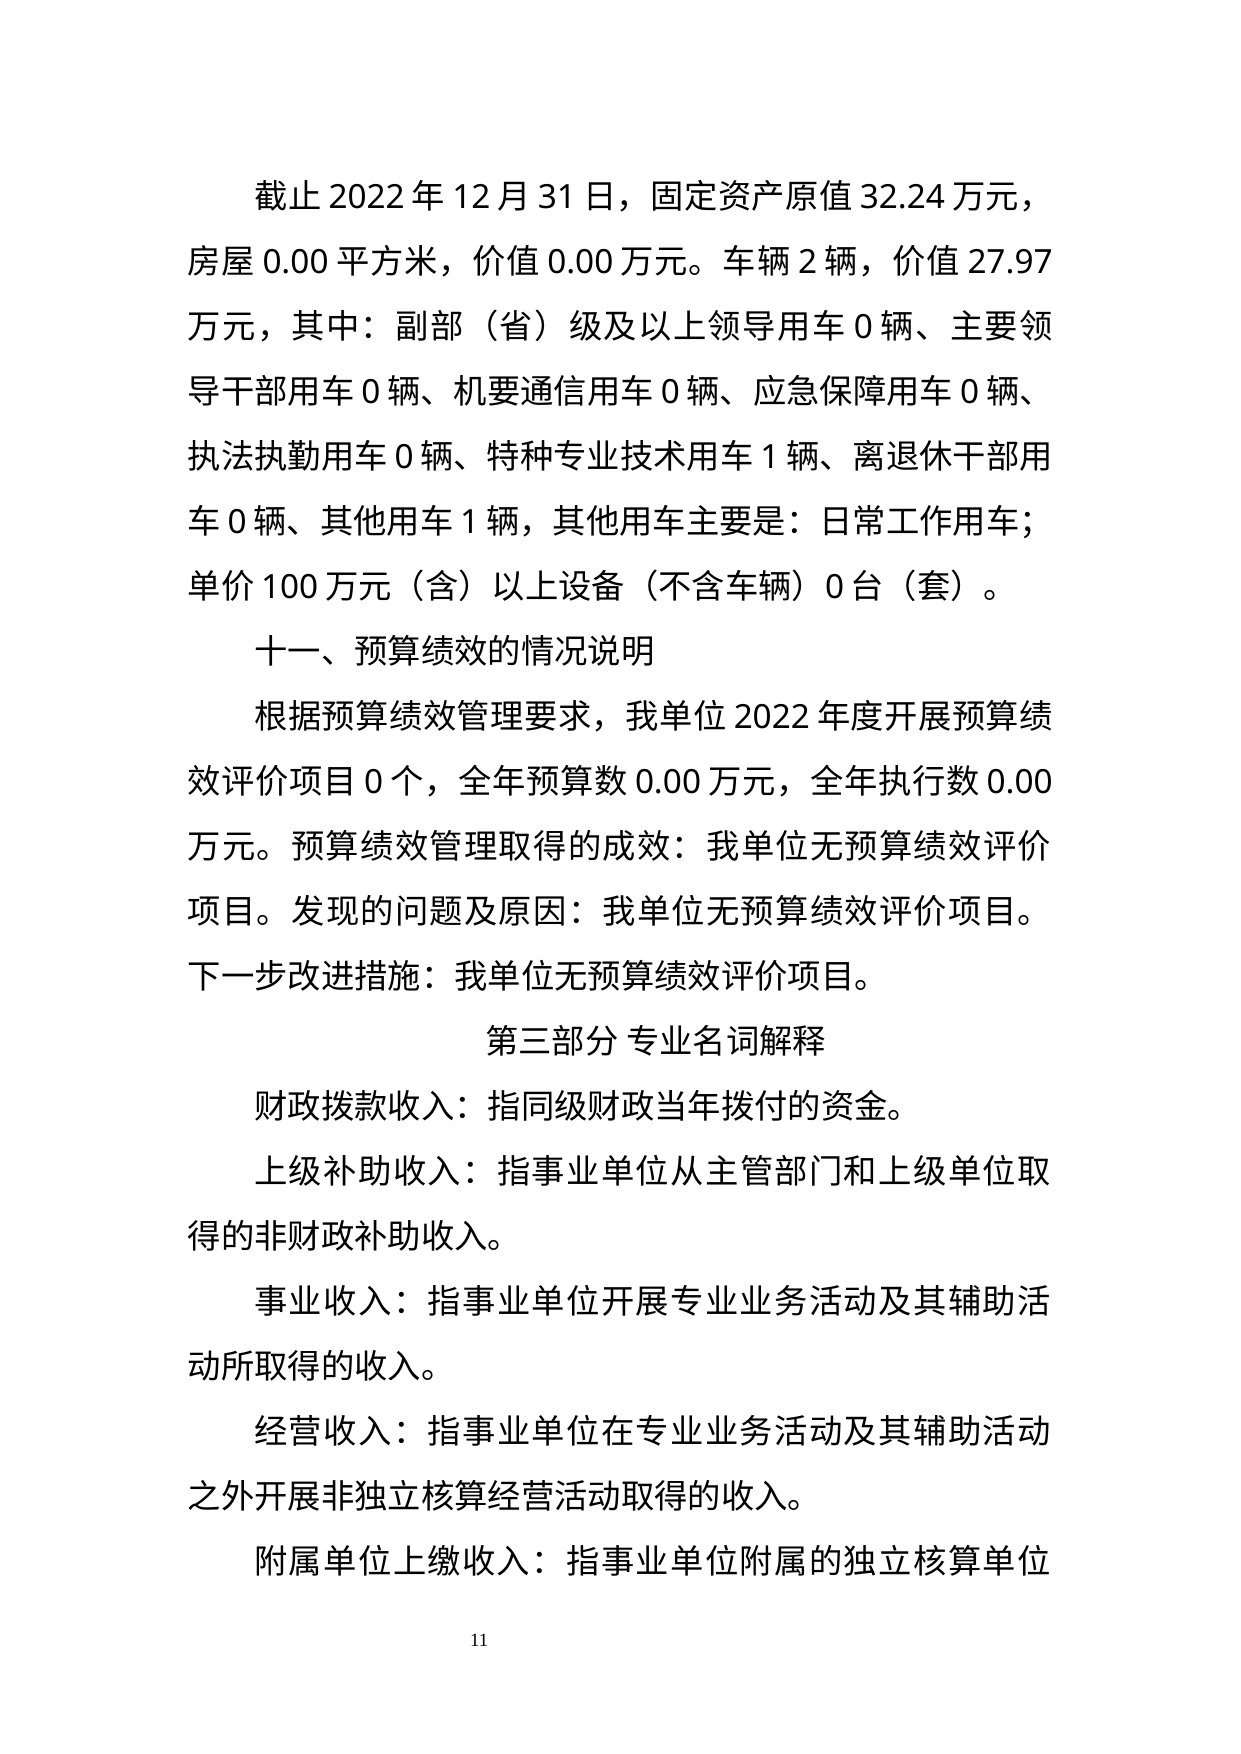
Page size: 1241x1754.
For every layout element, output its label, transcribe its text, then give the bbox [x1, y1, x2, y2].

text 经营收入：指事业单位在专业业务活动及其辅助活动之外开展非独立核算经营活动取得的收入。 [187, 1397, 1053, 1527]
text 截止2022年12月31日，固定资产原值32.24万元，房屋0.00平方米，价值0.00万元。车辆2辆，价值27.97万元，其中：副部（省）级及以上领导用车0辆、主要领导干部用车0辆、机要通信用车0辆、应急保障用车0辆、执法执勤用车0辆、特种专业技术用车1辆、离退休干部用车0辆、其他用车1辆，其他用车主要是：日常工作用车；单价100万元（含）以上设备（不含车辆）0台（套）。 [187, 162, 1053, 617]
text 根据预算绩效管理要求，我单位2022年度开展预算绩效评价项目0个，全年预算数0.00万元，全年执行数0.00万元。预算绩效管理取得的成效：我单位无预算绩效评价项目。发现的问题及原因：我单位无预算绩效评价项目。下一步改进措施：我单位无预算绩效评价项目。 [187, 682, 1053, 1007]
text 财政拨款收入：指同级财政当年拨付的资金。 [187, 1072, 1053, 1137]
text 上级补助收入：指事业单位从主管部门和上级单位取得的非财政补助收入。 [187, 1137, 1053, 1267]
text 十一、预算绩效的情况说明 [187, 617, 1053, 682]
text 第三部分 专业名词解释 [187, 1007, 1053, 1072]
text 事业收入：指事业单位开展专业业务活动及其辅助活动所取得的收入。 [187, 1267, 1053, 1397]
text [187, 1527, 1053, 1592]
